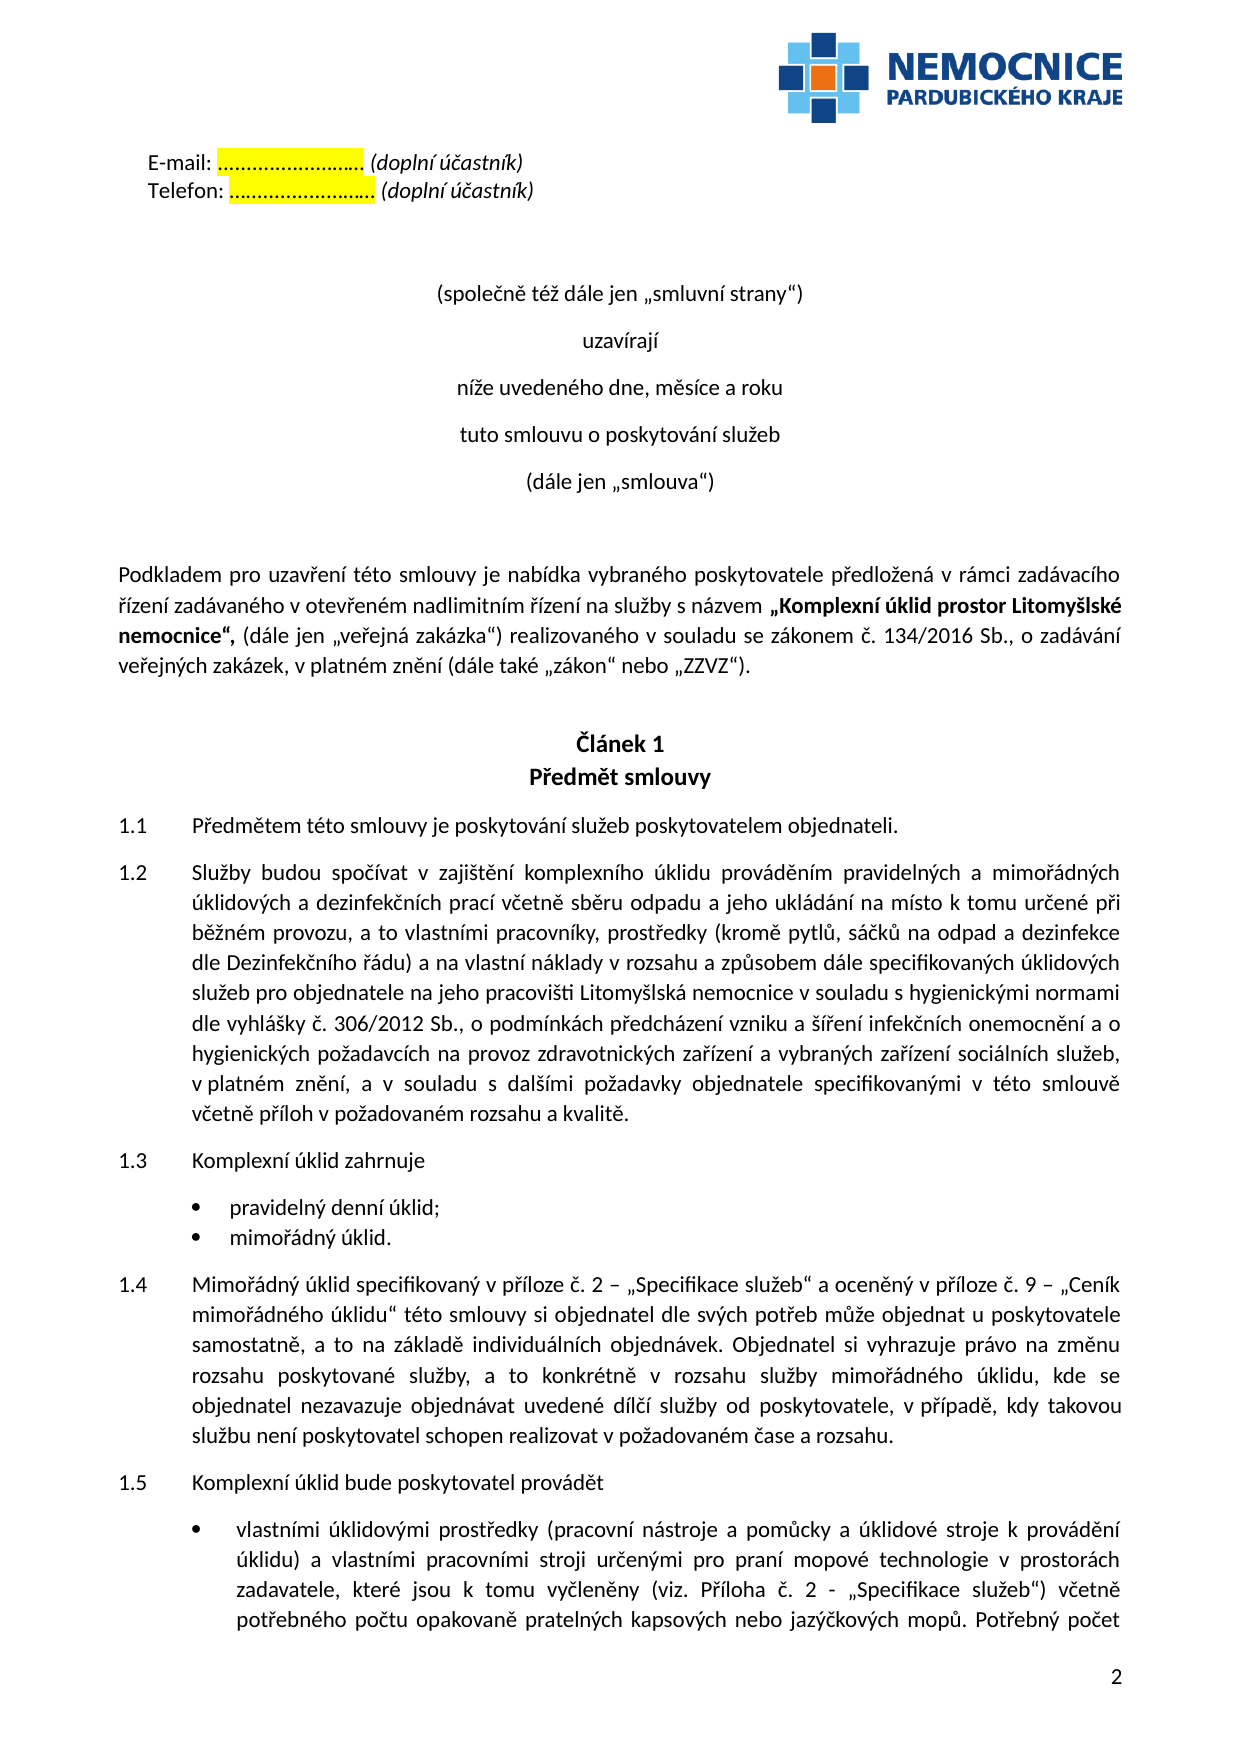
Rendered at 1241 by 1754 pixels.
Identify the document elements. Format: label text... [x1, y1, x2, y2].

text Článek 1 [118, 728, 1122, 759]
text (dále jen „smlouva“) [118, 467, 1122, 495]
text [118, 176, 229, 204]
text níže uvedeného dne, měsíce a roku [118, 373, 1122, 401]
text uzavírají [118, 326, 1122, 354]
text Předmět smlouvy [118, 761, 1122, 792]
text 1.5 Komplexní úklid bude poskytovatel provádět [118, 1468, 1122, 1496]
list mimořádný úklid. [192, 1223, 1122, 1251]
text E-mail: ....................…… (doplní účastník) [364, 148, 1122, 176]
text (společně též dále jen „smluvní strany“) [118, 279, 1122, 307]
picture [777, 31, 1123, 124]
text 1.4 Mimořádný úklid specifikovaný v příloze č. 2 – „Specifikace služeb“ a oceněný v příloze č. 9 – „Ceník mimořádného úklidu“ této smlouvy si objednatel dle svých potřeb může objednat u poskytovatele samostatně, a to na základě individuálních objednávek. Objednatel si vyhrazuje právo na změnu rozsahu poskytované služby, a to konkrétně v rozsahu služby mimořádného úklidu, kde se objednatel nezavazuje objednávat uvedené dílčí služby od poskytovatele, v případě, kdy takovou službu není poskytovatel schopen realizovat v požadovaném čase a rozsahu. [118, 1270, 1122, 1449]
text 1.3 Komplexní úklid zahrnuje [118, 1146, 1122, 1174]
text Podkladem pro uzavření této smlouvy je nabídka vybraného poskytovatele předložená v rámci zadávacího řízení zadávaného v otevřeném nadlimitním řízení na služby s názvem „Komplexní úklid prostor Litomyšlské nemocnice“, (dále jen „veřejná zakázka“) realizovaného v souladu se zákonem č. 134/2016 Sb., o zadávání veřejných zakázek, v platném znění (dále také „zákon“ nebo „ZZVZ“). [118, 561, 1122, 679]
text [375, 176, 1122, 204]
text 1.1 Předmětem této smlouvy je poskytování služeb poskytovatelem objednateli. [118, 811, 1122, 839]
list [192, 1515, 1122, 1634]
text tuto smlouvu o poskytování služeb [118, 420, 1122, 448]
list pravidelný denní úklid; [192, 1193, 1122, 1221]
text 1.2 Služby budou spočívat v zajištění komplexního úklidu prováděním pravidelných a mimořádných úklidových a dezinfekčních prací včetně sběru odpadu a jeho ukládání na místo k tomu určené při běžném provozu, a to vlastními pracovníky, prostředky (kromě pytlů, sáčků na odpad a dezinfekce dle Dezinfekčního řádu) a na vlastní náklady v rozsahu a způsobem dále specifikovaných úklidových služeb pro objednatele na jeho pracovišti Litomyšlská nemocnice v souladu s hygienickými normami dle vyhlášky č. 306/2012 Sb., o podmínkách předcházení vzniku a šíření infekčních onemocnění a o hygienických požadavcích na provoz zdravotnických zařízení a vybraných zařízení sociálních služeb, v platném znění, a v souladu s dalšími požadavky objednatele specifikovanými v této smlouvě včetně příloh v požadovaném rozsahu a kvalitě. [118, 858, 1122, 1127]
